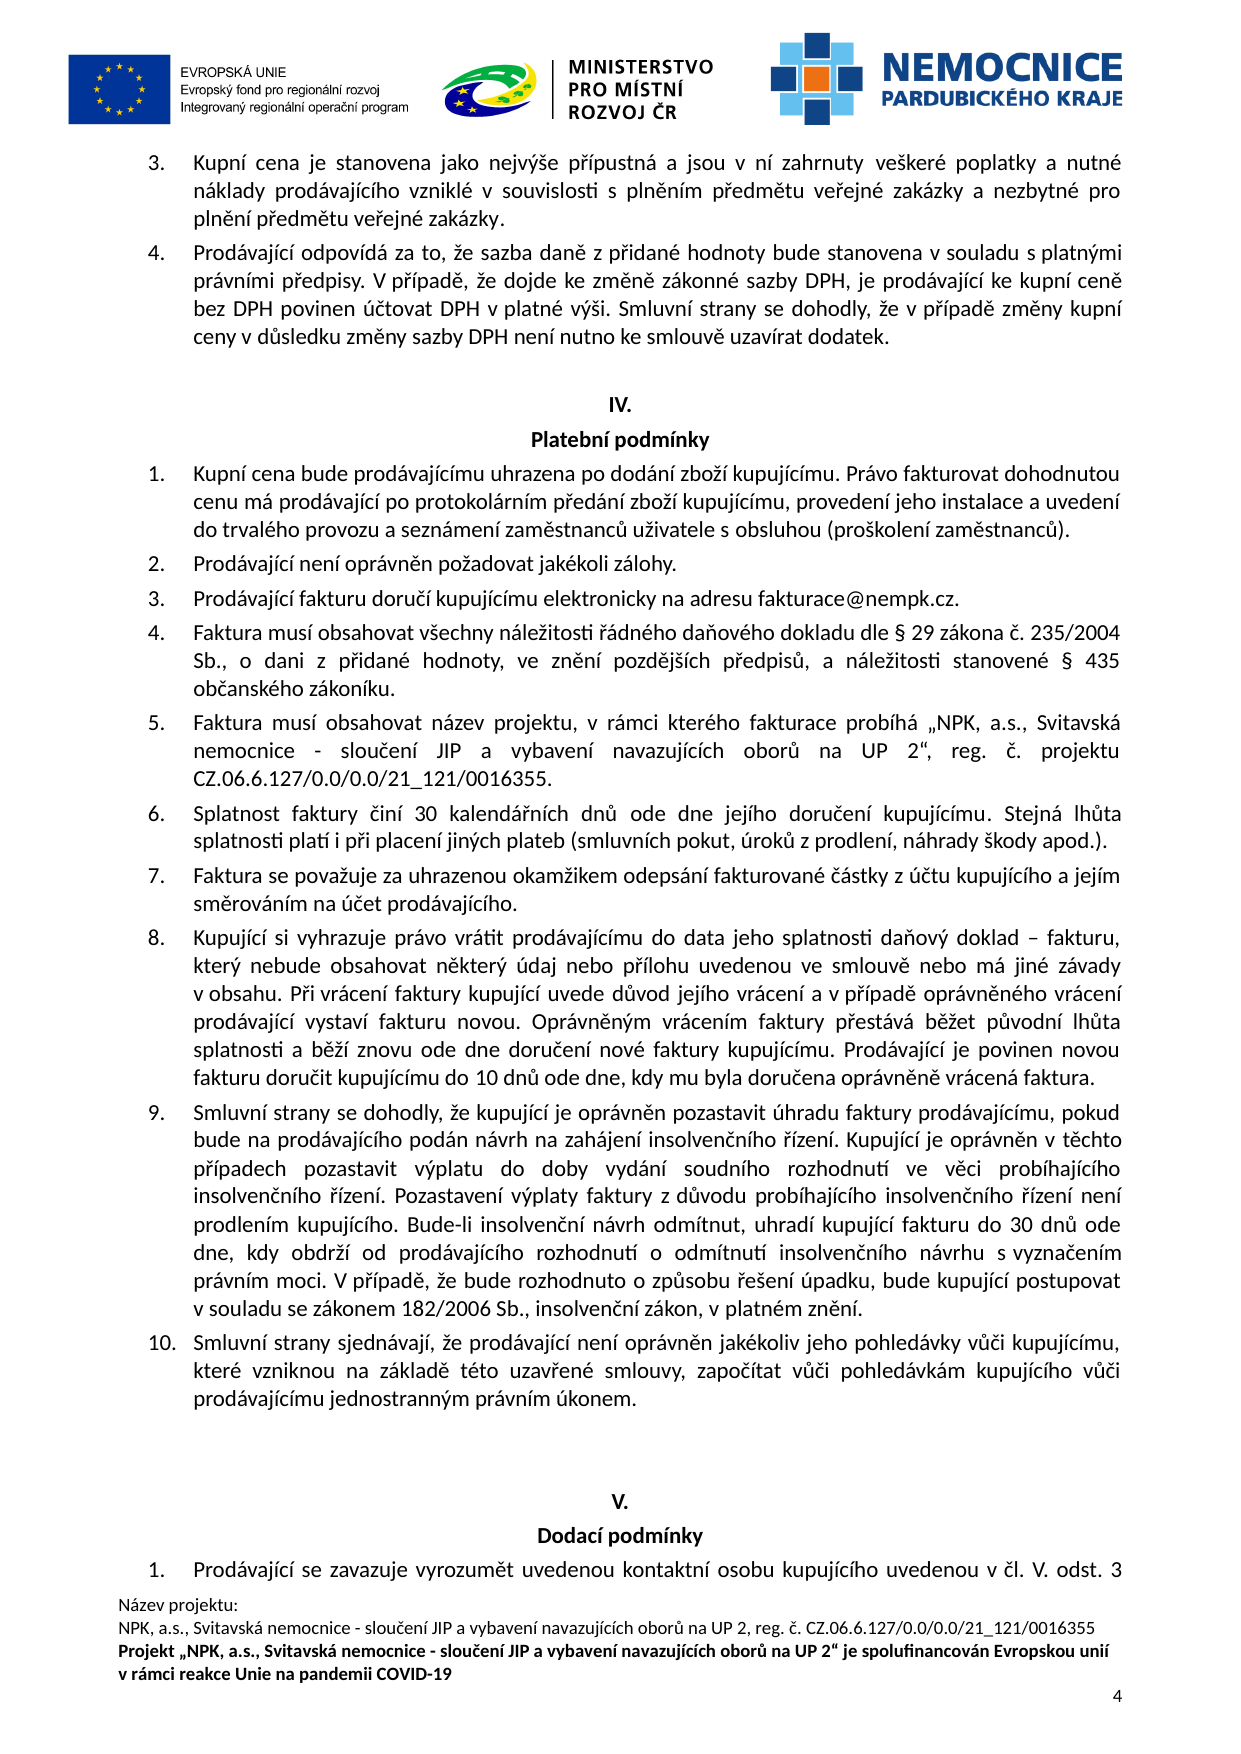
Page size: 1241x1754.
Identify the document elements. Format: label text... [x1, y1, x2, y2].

text IV. [118, 391, 1122, 419]
list Smluvní strany se dohodly, že kupující je oprávněn pozastavit úhradu faktury prodávajícímu, pokud bude na prodávajícího podán návrh na zahájení insolvenčního řízení. Kupující je oprávněn v těchto případech pozastavit výplatu do doby vydání soudního rozhodnutí ve věci probíhajícího insolvenčního řízení. Pozastavení výplaty faktury z důvodu probíhajícího insolvenčního řízení není prodlením kupujícího. Bude-li insolvenční návrh odmítnut, uhradí kupující fakturu do 30 dnů ode dne, kdy obdrží od prodávajícího rozhodnutí o odmítnutí insolvenčního návrhu s vyznačením právním moci. V případě, že bude rozhodnuto o způsobu řešení úpadku, bude kupující postupovat v souladu se zákonem 182/2006 Sb., insolvenční zákon, v platném znění. [148, 1098, 1122, 1322]
list Prodávající odpovídá za to, že sazba daně z přidané hodnoty bude stanovena v souladu s platnými právními předpisy. V případě, že dojde ke změně zákonné sazby DPH, je prodávající ke kupní ceně bez DPH povinen účtovat DPH v platné výši. Smluvní strany se dohodly, že v případě změny kupní ceny v důsledku změny sazby DPH není nutno ke smlouvě uzavírat dodatek. [148, 238, 1122, 350]
text Platební podmínky [118, 425, 1122, 453]
list Faktura musí obsahovat název projektu, v rámci kterého fakturace probíhá „NPK, a.s., Svitavská nemocnice - sloučení JIP a vybavení navazujících oborů na UP 2“, reg. č. projektu CZ.06.6.127/0.0/0.0/21_121/0016355. [148, 708, 1122, 792]
list Faktura se považuje za uhrazenou okamžikem odepsání fakturované částky z účtu kupujícího a jejím směrováním na účet prodávajícího. [148, 861, 1122, 917]
picture [769, 31, 1123, 126]
list Kupní cena je stanovena jako nejvýše přípustná a jsou v ní zahrnuty veškeré poplatky a nutné náklady prodávajícího vzniklé v souvislosti s plněním předmětu veřejné zakázky a nezbytné pro plnění předmětu veřejné zakázky. [148, 148, 1122, 232]
list Smluvní strany sjednávají, že prodávající není oprávněn jakékoliv jeho pohledávky vůči kupujícímu, které vzniknou na základě této uzavřené smlouvy, započítat vůči pohledávkám kupujícího vůči prodávajícímu jednostranným právním úkonem. [148, 1328, 1122, 1412]
list Kupní cena bude prodávajícímu uhrazena po dodání zboží kupujícímu. Právo fakturovat dohodnutou cenu má prodávající po protokolárním předání zboží kupujícímu, provedení jeho instalace a uvedení do trvalého provozu a seznámení zaměstnanců uživatele s obsluhou (proškolení zaměstnanců). [148, 459, 1122, 543]
list Prodávající není oprávněn požadovat jakékoli zálohy. [148, 549, 1122, 577]
picture [46, 32, 735, 147]
text Dodací podmínky [118, 1521, 1122, 1549]
list Prodávající fakturu doručí kupujícímu elektronicky na adresu fakturace@nempk.cz. [148, 584, 1122, 612]
list Kupující si vyhrazuje právo vrátit prodávajícímu do data jeho splatnosti daňový doklad – fakturu, který nebude obsahovat některý údaj nebo přílohu uvedenou ve smlouvě nebo má jiné závady v obsahu. Při vrácení faktury kupující uvede důvod jejího vrácení a v případě oprávněného vrácení prodávající vystaví fakturu novou. Oprávněným vrácením faktury přestává běžet původní lhůta splatnosti a běží znovu ode dne doručení nové faktury kupujícímu. Prodávající je povinen novou fakturu doručit kupujícímu do 10 dnů ode dne, kdy mu byla doručena oprávněně vrácená faktura. [148, 923, 1122, 1091]
text v. [118, 1487, 1122, 1515]
list Faktura musí obsahovat všechny náležitosti řádného daňového dokladu dle § 29 zákona č. 235/2004 Sb., o dani z přidané hodnoty, ve znění pozdějších předpisů, a náležitosti stanovené § 435 občanského zákoníku. [148, 618, 1122, 702]
list Splatnost faktury činí 30 kalendářních dnů ode dne jejího doručení kupujícímu. Stejná lhůta splatnosti platí i při placení jiných plateb (smluvních pokut, úroků z prodlení, náhrady škody apod.). [148, 799, 1122, 855]
